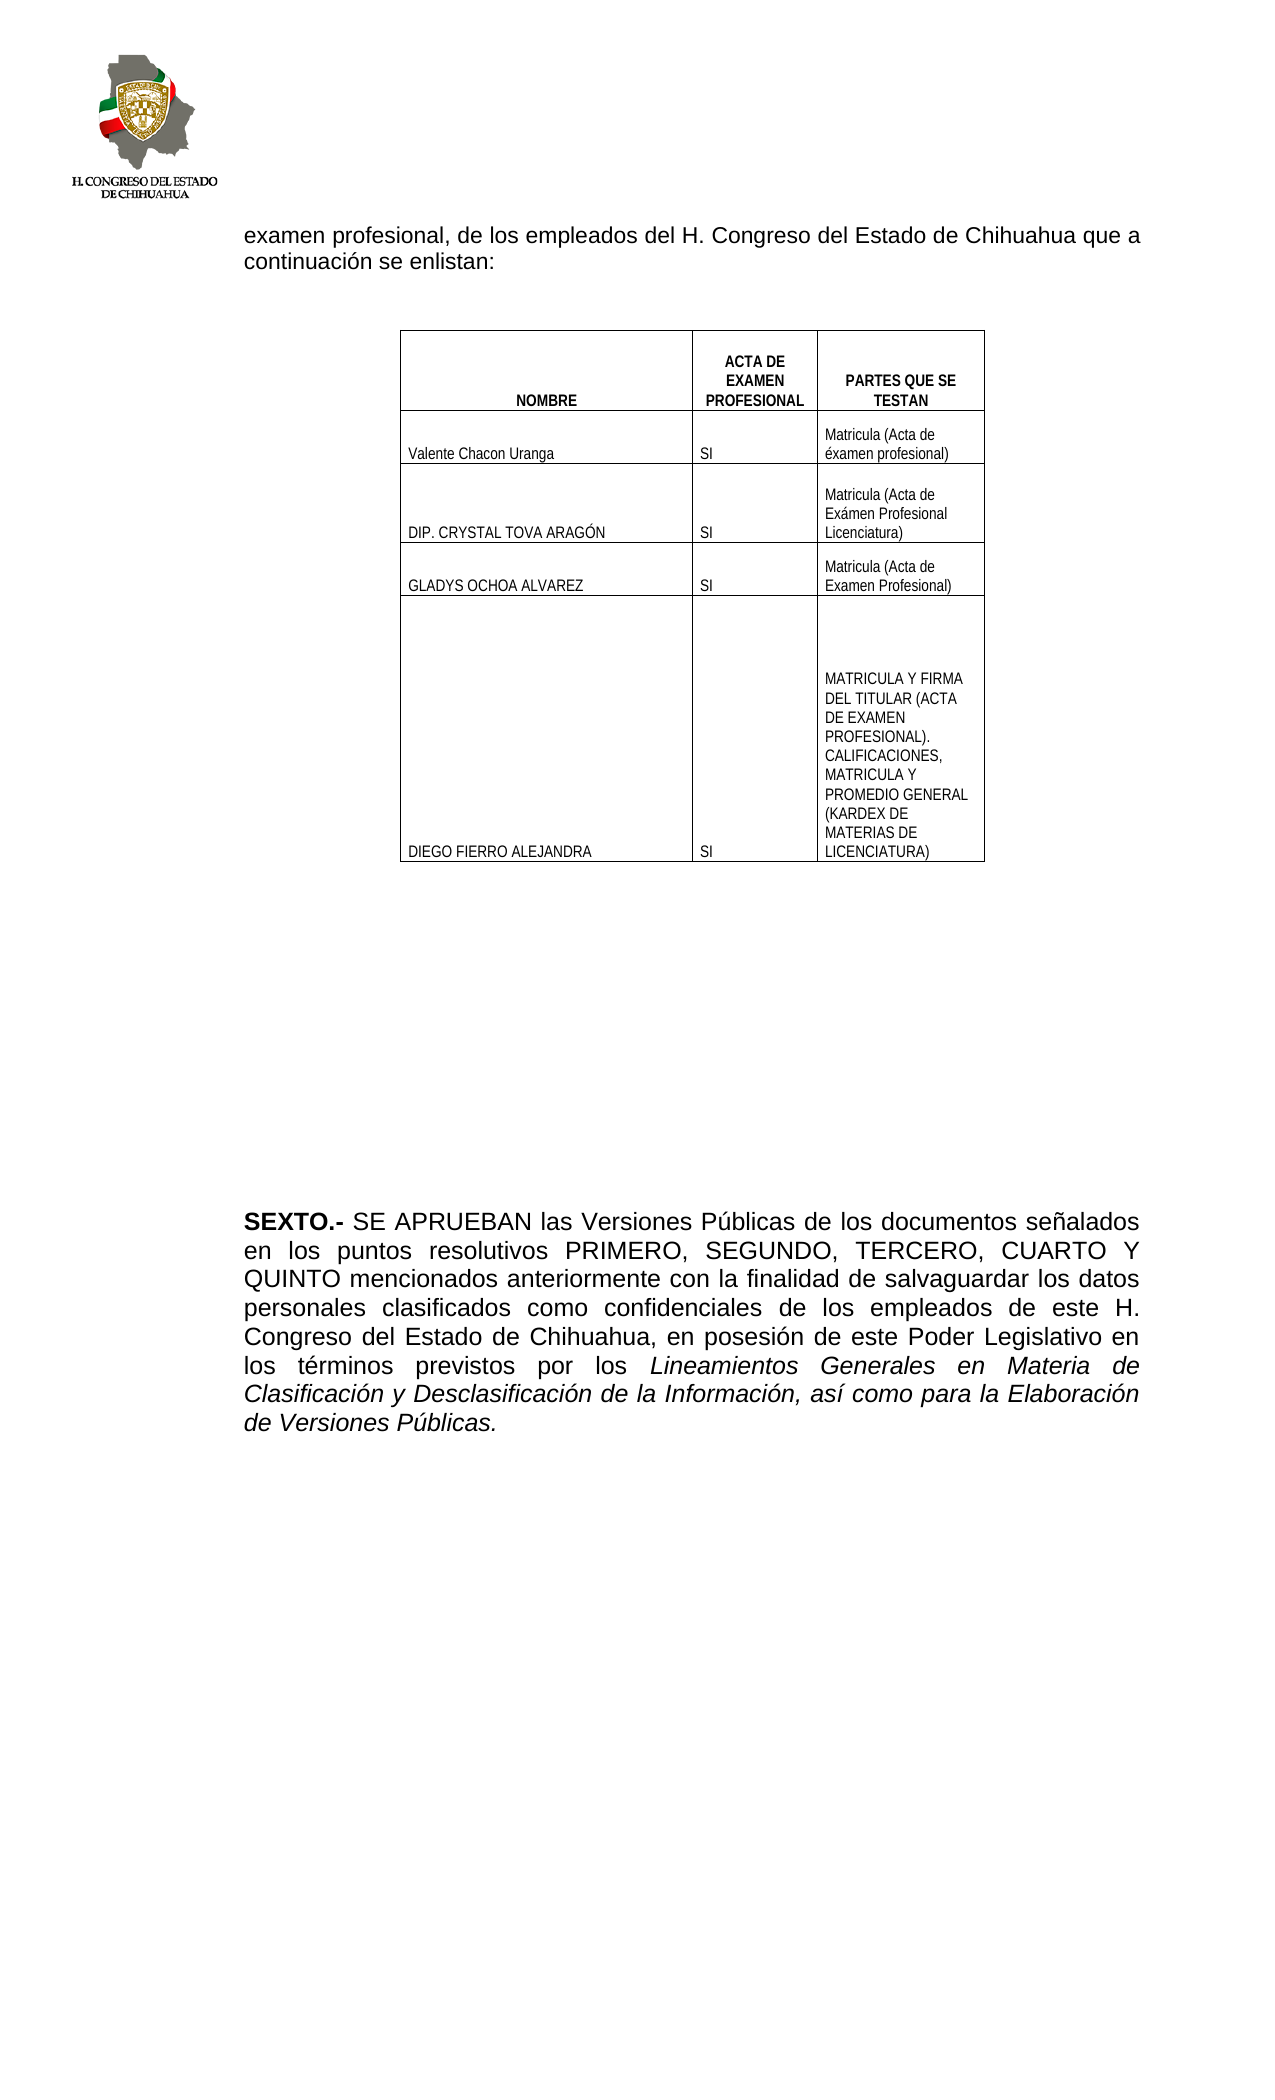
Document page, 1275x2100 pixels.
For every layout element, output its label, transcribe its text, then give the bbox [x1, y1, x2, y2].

table_cell SI [693, 543, 817, 595]
table_cell Matricula (Acta de Examen Profesional) [818, 543, 984, 595]
table_cell SI [693, 411, 817, 463]
text SEXTO.- SE APRUEBAN las Versiones Públicas de los documentos señalados en los puntos resolutivos PRIMERO, SEGUNDO, TERCERO, CUARTO Y QUINTO mencionados anteriormente con la finalidad de salvaguardar los datos personales clasificados como confidenciales de los empleados de este H. Congreso del Estado de Chihuahua, en posesión de este Poder Legislativo en los términos previstos por los Lineamientos Generales en Materia de Clasificación y Desclasificación de la Información, así como para la Elaboración de Versiones Públicas. [244, 1207, 1141, 1437]
table_cell SI [693, 596, 817, 861]
table_cell MATRICULA Y FIRMA DEL TITULAR (ACTA DE EXAMEN PROFESIONAL). CALIFICACIONES, MATRICULA Y PROMEDIO GENERAL (KARDEX DE MATERIAS DE LICENCIATURA) [818, 596, 984, 861]
table_cell SI [693, 464, 817, 542]
picture [62, 45, 227, 210]
table_cell Matricula (Acta de éxamen profesional) [818, 411, 984, 463]
table_header PARTES QUE SE TESTAN [818, 331, 984, 409]
table_cell GLADYS OCHOA ALVAREZ [401, 543, 692, 595]
table_cell Valente Chacon Uranga [401, 411, 692, 463]
table_header ACTA DE EXAMEN PROFESIONAL [693, 331, 817, 409]
table_cell DIEGO FIERRO ALEJANDRA [401, 596, 692, 861]
table_header NOMBRE [401, 331, 692, 409]
table_cell Matricula (Acta de Exámen Profesional Licenciatura) [818, 464, 984, 542]
table_cell DIP. CRYSTAL TOVA ARAGÓN [401, 464, 692, 542]
